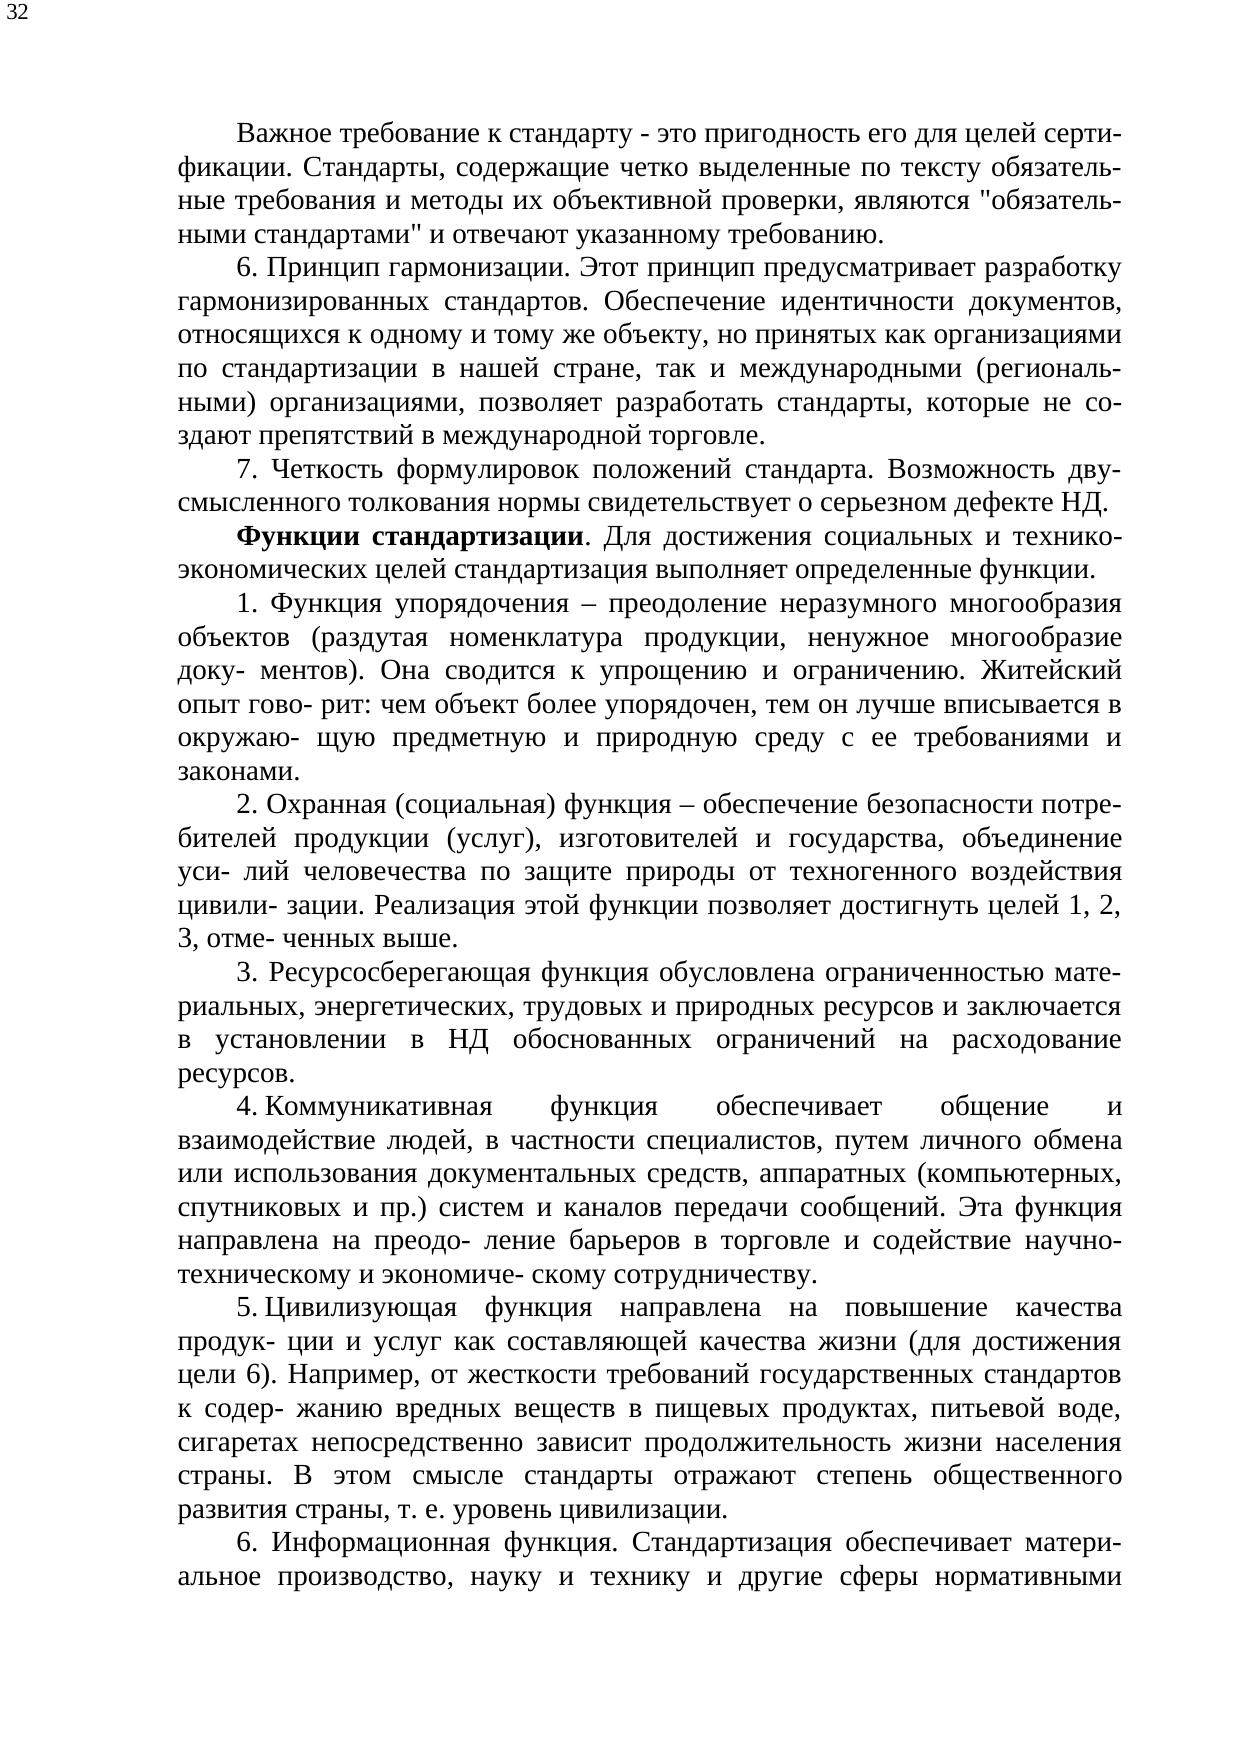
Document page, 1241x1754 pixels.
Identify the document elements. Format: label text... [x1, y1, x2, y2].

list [177, 1524, 1122, 1591]
list Охранная (социальная) функция – обеспечение безопасности потре- бителей продукции (услуг), изготовителей и государства, объединение уси- лий человечества по защите природы от техногенного воздействия цивили- зации. Реализация этой функции позволяет достигнуть целей 1, 2, 3, отме- ченных выше. [177, 786, 1122, 954]
text Функции стандартизации. Для достижения социальных и технико- экономических целей стандартизация выполняет определенные функции. [177, 518, 1123, 585]
list Цивилизующая функция направлена на повышение качества продук- ции и услуг как составляющей качества жизни (для достижения цели 6). Например, от жесткости требований государственных стандартов к содер- жанию вредных веществ в пищевых продуктах, питьевой воде, сигаретах непосредственно зависит продолжительность жизни населения страны. В этом смысле стандарты отражают степень общественного развития страны, т. е. уровень цивилизации. [177, 1289, 1122, 1524]
list Ресурсосберегающая функция обусловлена ограниченностью мате- риальных, энергетических, трудовых и природных ресурсов и заключается в установлении в НД обоснованных ограничений на расходование ресурсов. [177, 954, 1122, 1088]
text Важное требование к стандарту - это пригодность его для целей серти- фикации. Стандарты, содержащие четко выделенные по тексту обязатель- ные требования и методы их объективной проверки, являются "обязатель- ными стандартами" и отвечают указанному требованию. [177, 115, 1123, 249]
list Функция упорядочения – преодоление неразумного многообразия объектов (раздутая номенклатура продукции, ненужное многообразие доку- ментов). Она сводится к упрощению и ограничению. Житейский опыт гово- рит: чем объект более упорядочен, тем он лучше вписывается в окружаю- щую предметную и природную среду с ее требованиями и законами. [177, 585, 1123, 786]
list Коммуникативная функция обеспечивает общение и взаимодействие людей, в частности специалистов, путем личного обмена или использования документальных средств, аппаратных (компьютерных, спутниковых и пр.) систем и каналов передачи сообщений. Эта функция направлена на преодо- ление барьеров в торговле и содействие научно-техническому и экономиче- скому сотрудничеству. [177, 1088, 1123, 1289]
list Принцип гармонизации. Этот принцип предусматривает разработку гармонизированных стандартов. Обеспечение идентичности документов, относящихся к одному и тому же объекту, но принятых как организациями по стандартизации в нашей стране, так и международными (региональ- ными) организациями, позволяет разработать стандарты, которые не со- здают препятствий в международной торговле. [177, 249, 1123, 451]
list Четкость формулировок положений стандарта. Возможность дву- смысленного толкования нормы свидетельствует о серьезном дефекте НД. [177, 451, 1122, 518]
